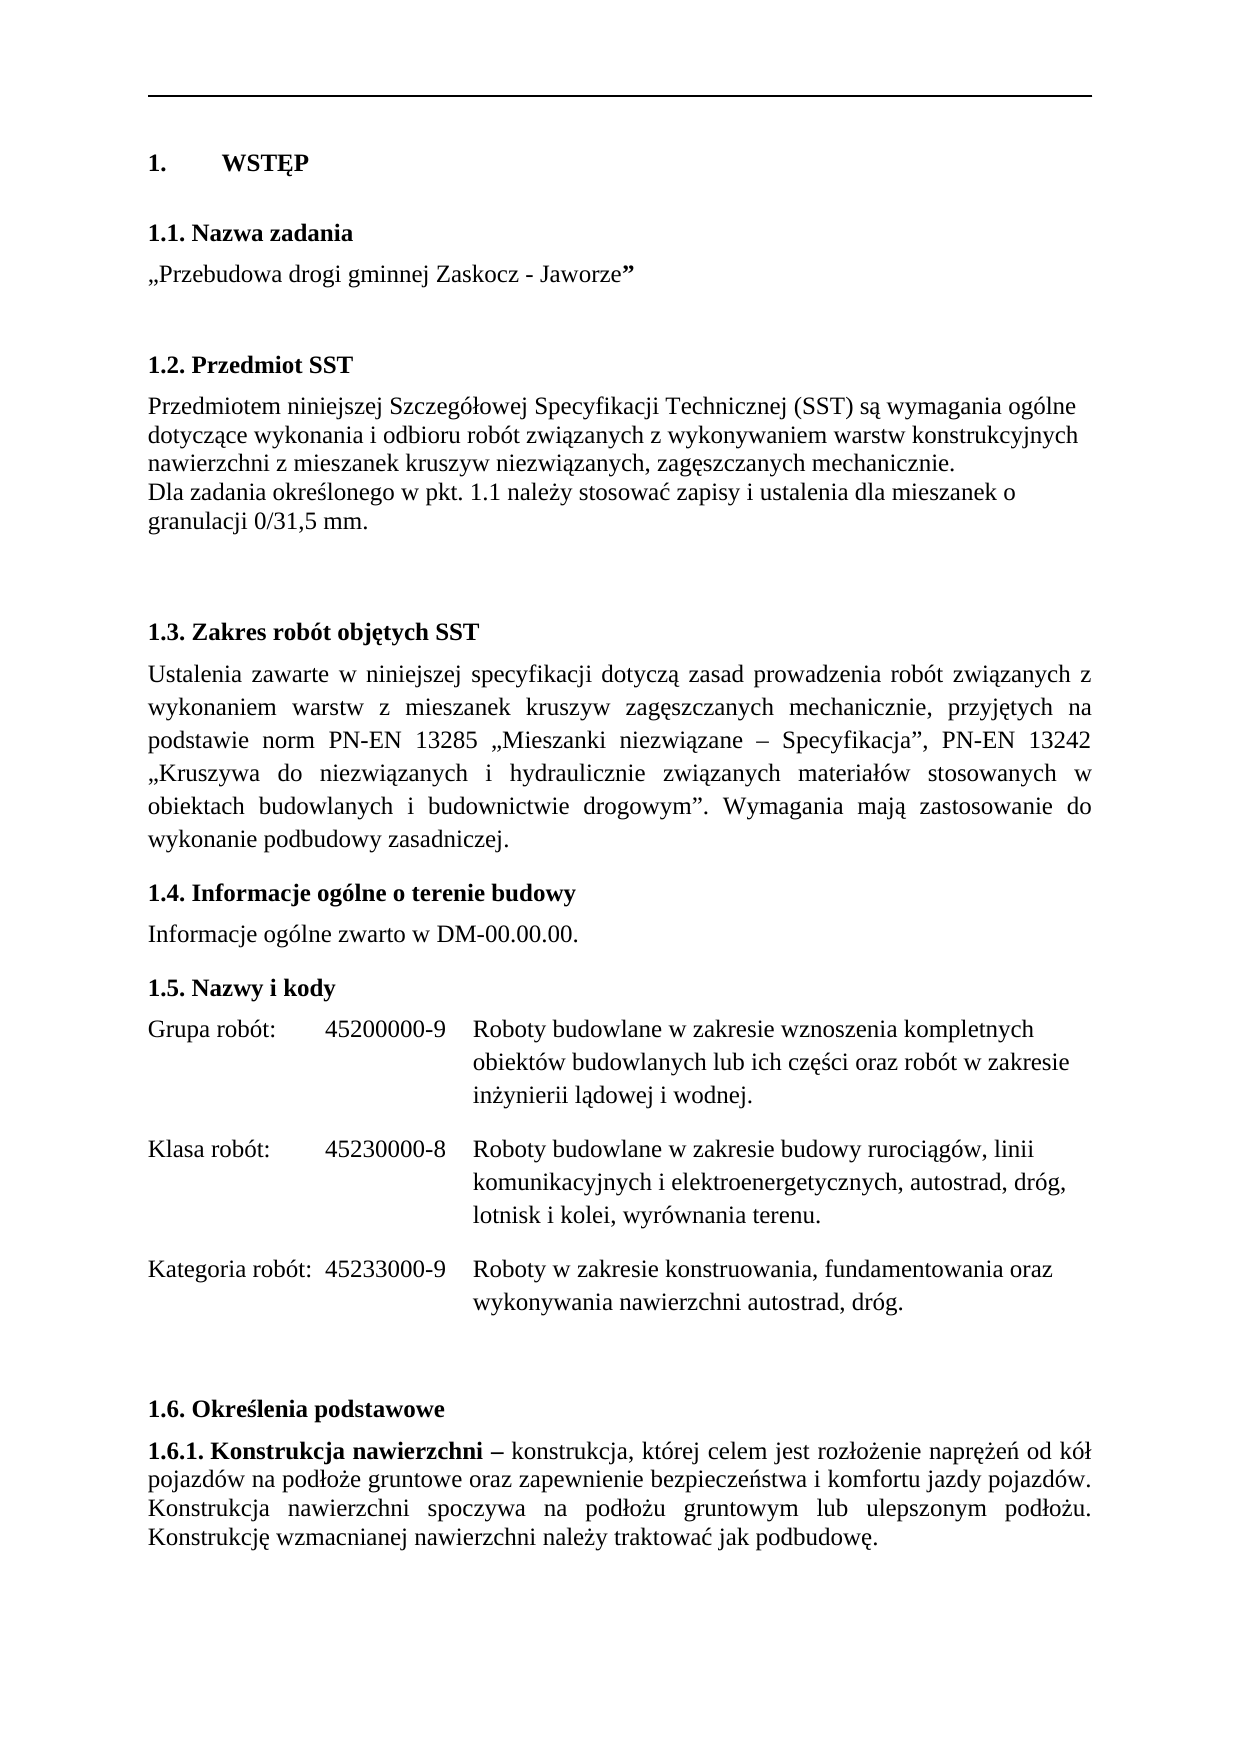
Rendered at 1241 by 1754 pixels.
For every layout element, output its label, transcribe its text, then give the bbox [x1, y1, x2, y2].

subtitle Przedmiot SST [148, 350, 1092, 378]
list Konstrukcja nawierzchni – konstrukcja, której celem jest rozłożenie naprężeń od kół pojazdów na podłoże gruntowe oraz zapewnienie bezpieczeństwa i komfortu jazdy pojazdów. Konstrukcja nawierzchni spoczywa na podłożu gruntowym lub ulepszonym podłożu. Konstrukcję wzmacnianej nawierzchni należy traktować jak podbudowę. [148, 1436, 1092, 1551]
text 1. WSTĘP [148, 148, 1093, 176]
text Dla zadania określonego w pkt. 1.1 należy stosować zapisy i ustalenia dla mieszanek o granulacji 0/31,5 mm. [148, 477, 1092, 535]
text Informacje ogólne zwarto w DM-00.00.00. [148, 919, 1092, 948]
text Kategoria robót: 45233000-9 Roboty w zakresie konstruowania, fundamentowania oraz wykonywania nawierzchni autostrad, dróg. [148, 1254, 1092, 1316]
text Ustalenia zawarte w niniejszej specyfikacji dotyczą zasad prowadzenia robót związanych z wykonaniem warstw z mieszanek kruszyw zagęszczanych mechanicznie, przyjętych na podstawie norm PN-EN 13285 „Mieszanki niezwiązane – Specyfikacja”, PN-EN 13242 „Kruszywa do niezwiązanych i hydraulicznie związanych materiałów stosowanych w obiektach budowlanych i budownictwie drogowym”. Wymagania mają zastosowanie do wykonanie podbudowy zasadniczej. [148, 659, 1092, 852]
subtitle Nazwa zadania [148, 218, 1092, 246]
text „Przebudowa drogi gminnej Zaskocz - Jaworze” [148, 259, 1092, 288]
subtitle Zakres robót objętych SST [148, 617, 1092, 646]
text Grupa robót: 45200000-9 Roboty budowlane w zakresie wznoszenia kompletnych obiektów budowlanych lub ich części oraz robót w zakresie inżynierii lądowej i wodnej. [148, 1014, 1092, 1109]
subtitle Określenia podstawowe [148, 1394, 1092, 1423]
text Klasa robót: 45230000-8 Roboty budowlane w zakresie budowy rurociągów, linii komunikacyjnych i elektroenergetycznych, autostrad, dróg, lotnisk i kolei, wyrównania terenu. [148, 1134, 1092, 1229]
text Przedmiotem niniejszej Szczegółowej Specyfikacji Technicznej (SST) są wymagania ogólne dotyczące wykonania i odbioru robót związanych z wykonywaniem warstw konstrukcyjnych nawierzchni z mieszanek kruszyw niezwiązanych, zagęszczanych mechanicznie. [148, 391, 1092, 477]
subtitle Nazwy i kody [148, 973, 1092, 1001]
subtitle Informacje ogólne o terenie budowy [148, 878, 1092, 906]
